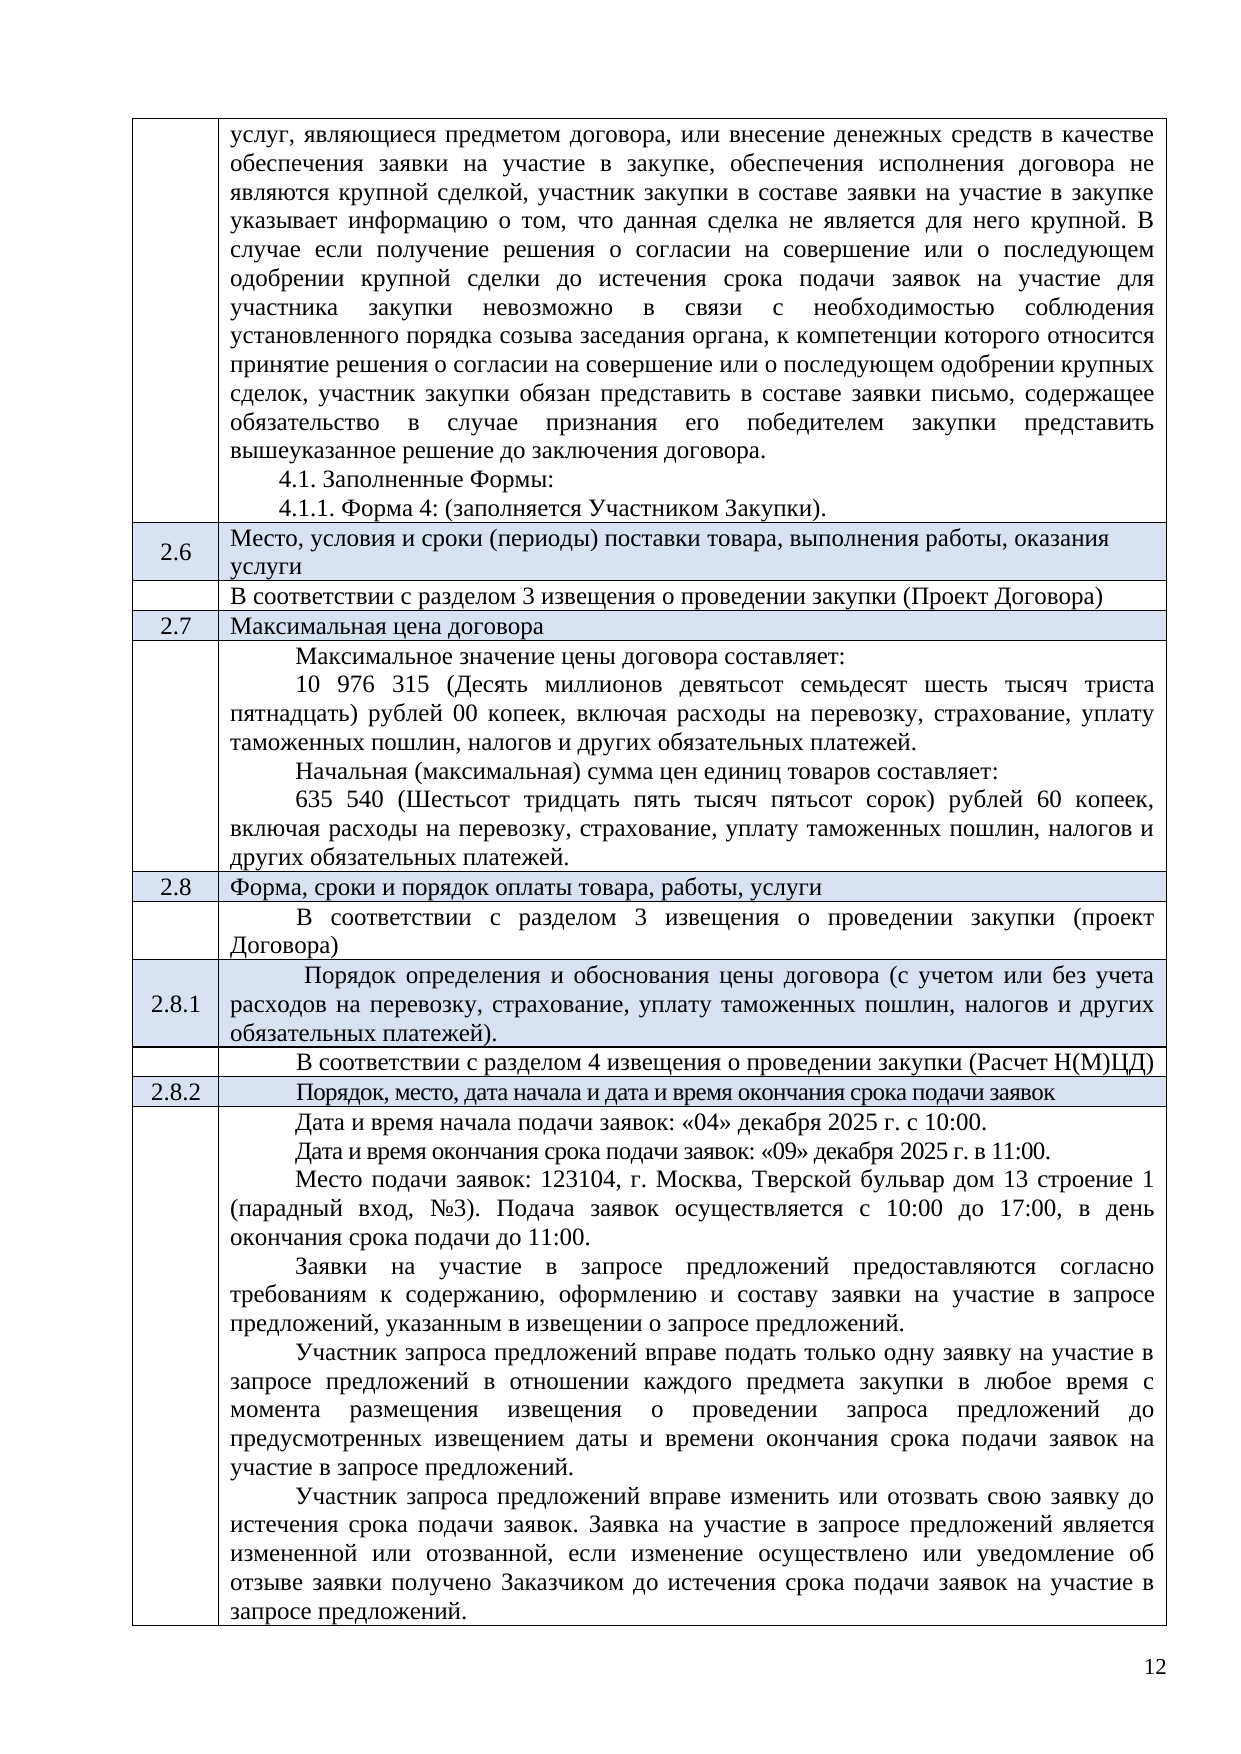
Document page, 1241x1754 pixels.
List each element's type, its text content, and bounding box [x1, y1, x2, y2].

table_cell 2.8 [133, 872, 218, 901]
table_cell 2.8.1 [133, 960, 218, 1046]
table_cell 2.7 [133, 611, 218, 640]
table_cell 2.6 [133, 523, 218, 580]
table_cell Порядок определения и обоснования цены договора (с учетом или без учета расходов на перевозку, страхование, уплату таможенных пошлин, налогов и других обязательных платежей). [219, 960, 1166, 1046]
table_cell Порядок, место, дата начала и дата и время окончания срока подачи заявок [219, 1077, 1166, 1106]
table_cell Место, условия и сроки (периоды) поставки товара, выполнения работы, оказания услуги [219, 523, 1166, 580]
table_cell Максимальная цена договора [219, 611, 1166, 640]
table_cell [219, 119, 1166, 522]
table_cell [133, 581, 218, 610]
table_cell [133, 641, 218, 871]
table_cell В соответствии с разделом 3 извещения о проведении закупки (Проект Договора) [219, 581, 1166, 610]
table_cell Форма, сроки и порядок оплаты товара, работы, услуги [219, 872, 1166, 901]
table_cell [219, 1107, 1166, 1624]
table_cell В соответствии с разделом 4 извещения о проведении закупки (Расчет Н(М)ЦД) [219, 1048, 1166, 1076]
table_cell [133, 1107, 218, 1624]
table_cell [133, 902, 218, 959]
table_cell 2.8.2 [133, 1077, 218, 1106]
table_cell [133, 119, 218, 522]
table_cell Максимальное значение цены договора составляет: 10 976 315 (Десять миллионов девятьсот семьдесят шесть тысяч триста пятнадцать) рублей 00 копеек, включая расходы на перевозку, страхование, уплату таможенных пошлин, налогов и других обязательных платежей. Начальная (максимальная) сумма цен единиц товаров составляет: 635 540 (Шестьсот тридцать пять тысяч пятьсот сорок) рублей 60 копеек, включая расходы на перевозку, страхование, уплату таможенных пошлин, налогов и других обязательных платежей. [219, 641, 1166, 871]
table_cell В соответствии с разделом 3 извещения о проведении закупки (проект Договора) [219, 902, 1166, 959]
table_cell [133, 1048, 218, 1076]
